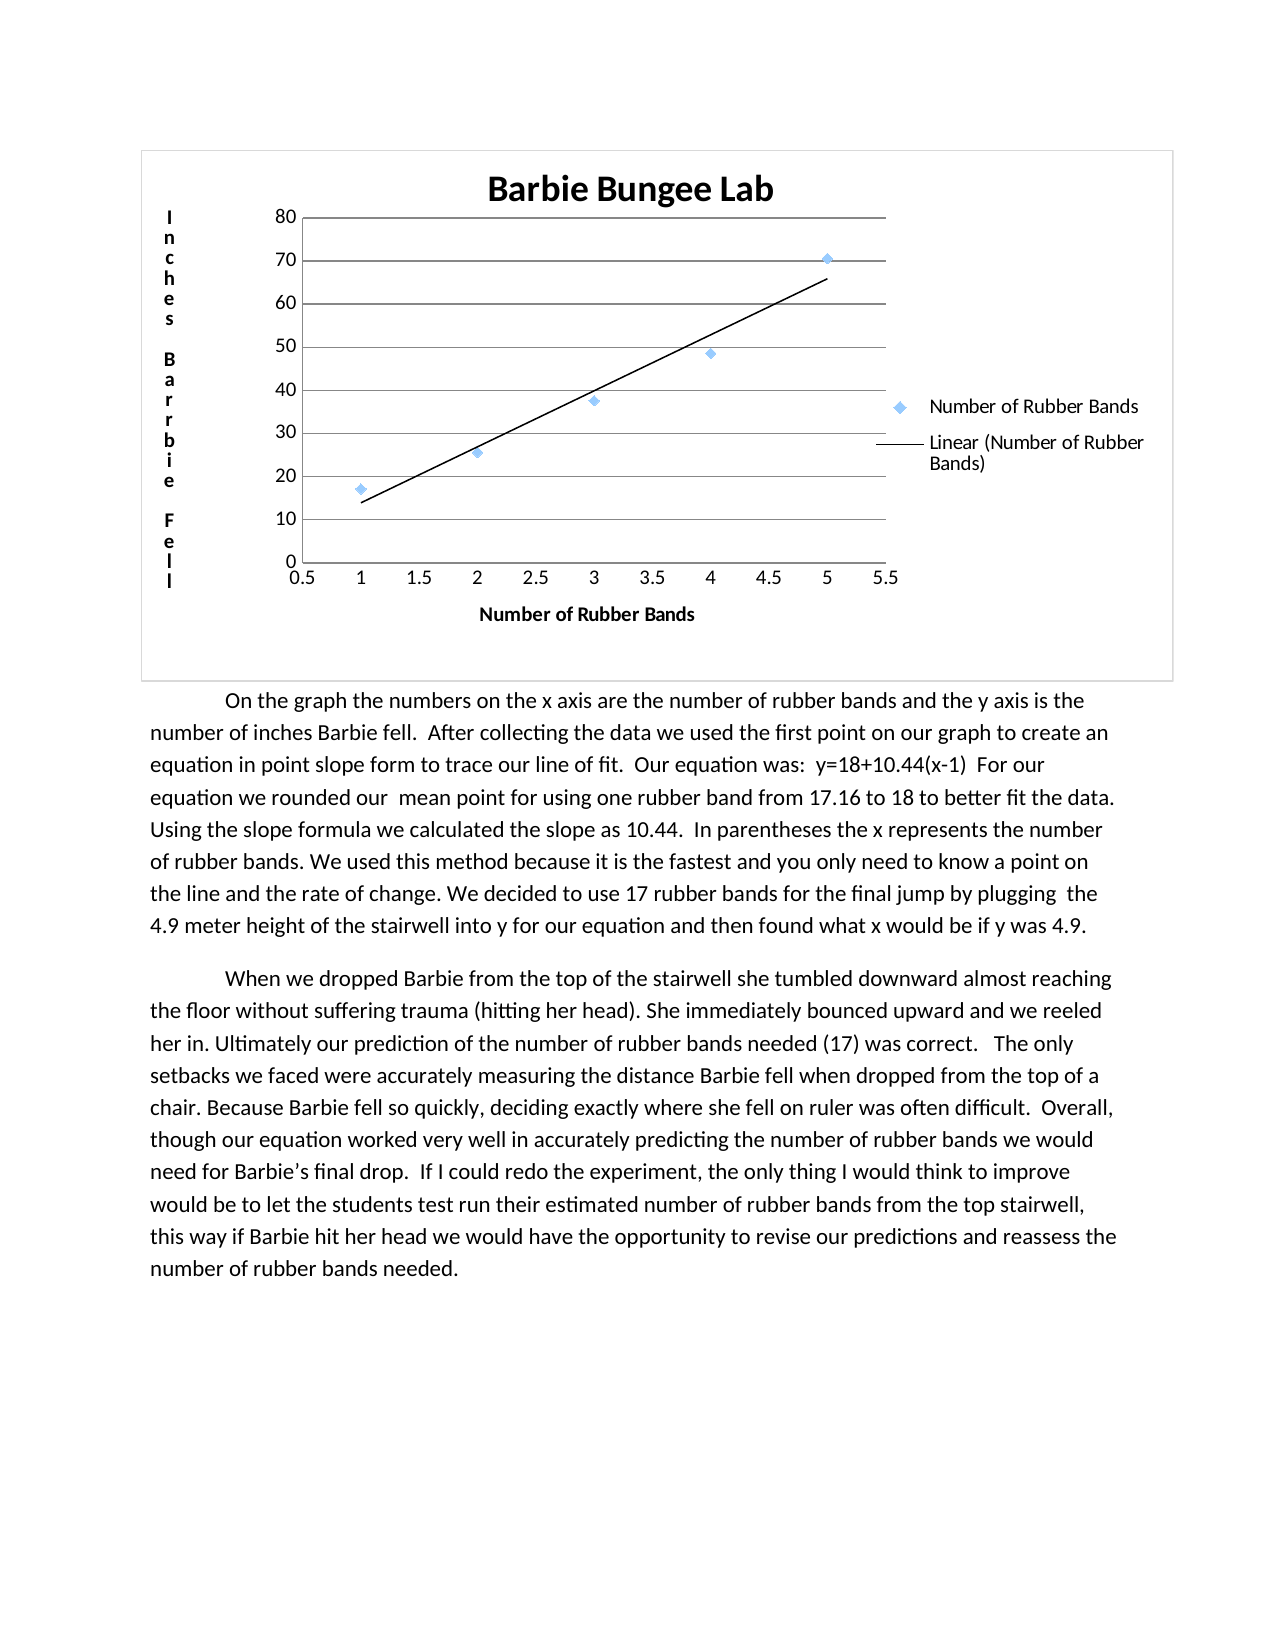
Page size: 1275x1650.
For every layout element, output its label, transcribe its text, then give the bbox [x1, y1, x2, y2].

text When we dropped Barbie from the top of the stairwell she tumbled downward almost reaching the floor without suffering trauma (hitting her head). She immediately bounced upward and we reeled her in. Ultimately our prediction of the number of rubber bands needed (17) was correct. The only setbacks we faced were accurately measuring the distance Barbie fell when dropped from the top of a chair. Because Barbie fell so quickly, deciding exactly where she fell on ruler was often difficult. Overall, though our equation worked very well in accurately predicting the number of rubber bands we would need for Barbie’s final drop. If I could redo the experiment, the only thing I would think to improve would be to let the students test run their estimated number of rubber bands from the top stairwell, this way if Barbie hit her head we would have the opportunity to revise our predictions and reassess the number of rubber bands needed. [150, 964, 1125, 1282]
text On the graph the numbers on the x axis are the number of rubber bands and the y axis is the number of inches Barbie fell. After collecting the data we used the first point on our graph to create an equation in point slope form to trace our line of fit. Our equation was: y=18+10.44(x-1) For our equation we rounded our mean point for using one rubber band from 17.16 to 18 to better fit the data. Using the slope formula we calculated the slope as 10.44. In parentheses the x represents the number of rubber bands. We used this method because it is the fastest and you only need to know a point on the line and the rate of change. We decided to use 17 rubber bands for the final jump by plugging the 4.9 meter height of the stairwell into y for our equation and then found what x would be if y was 4.9. [150, 682, 1125, 939]
